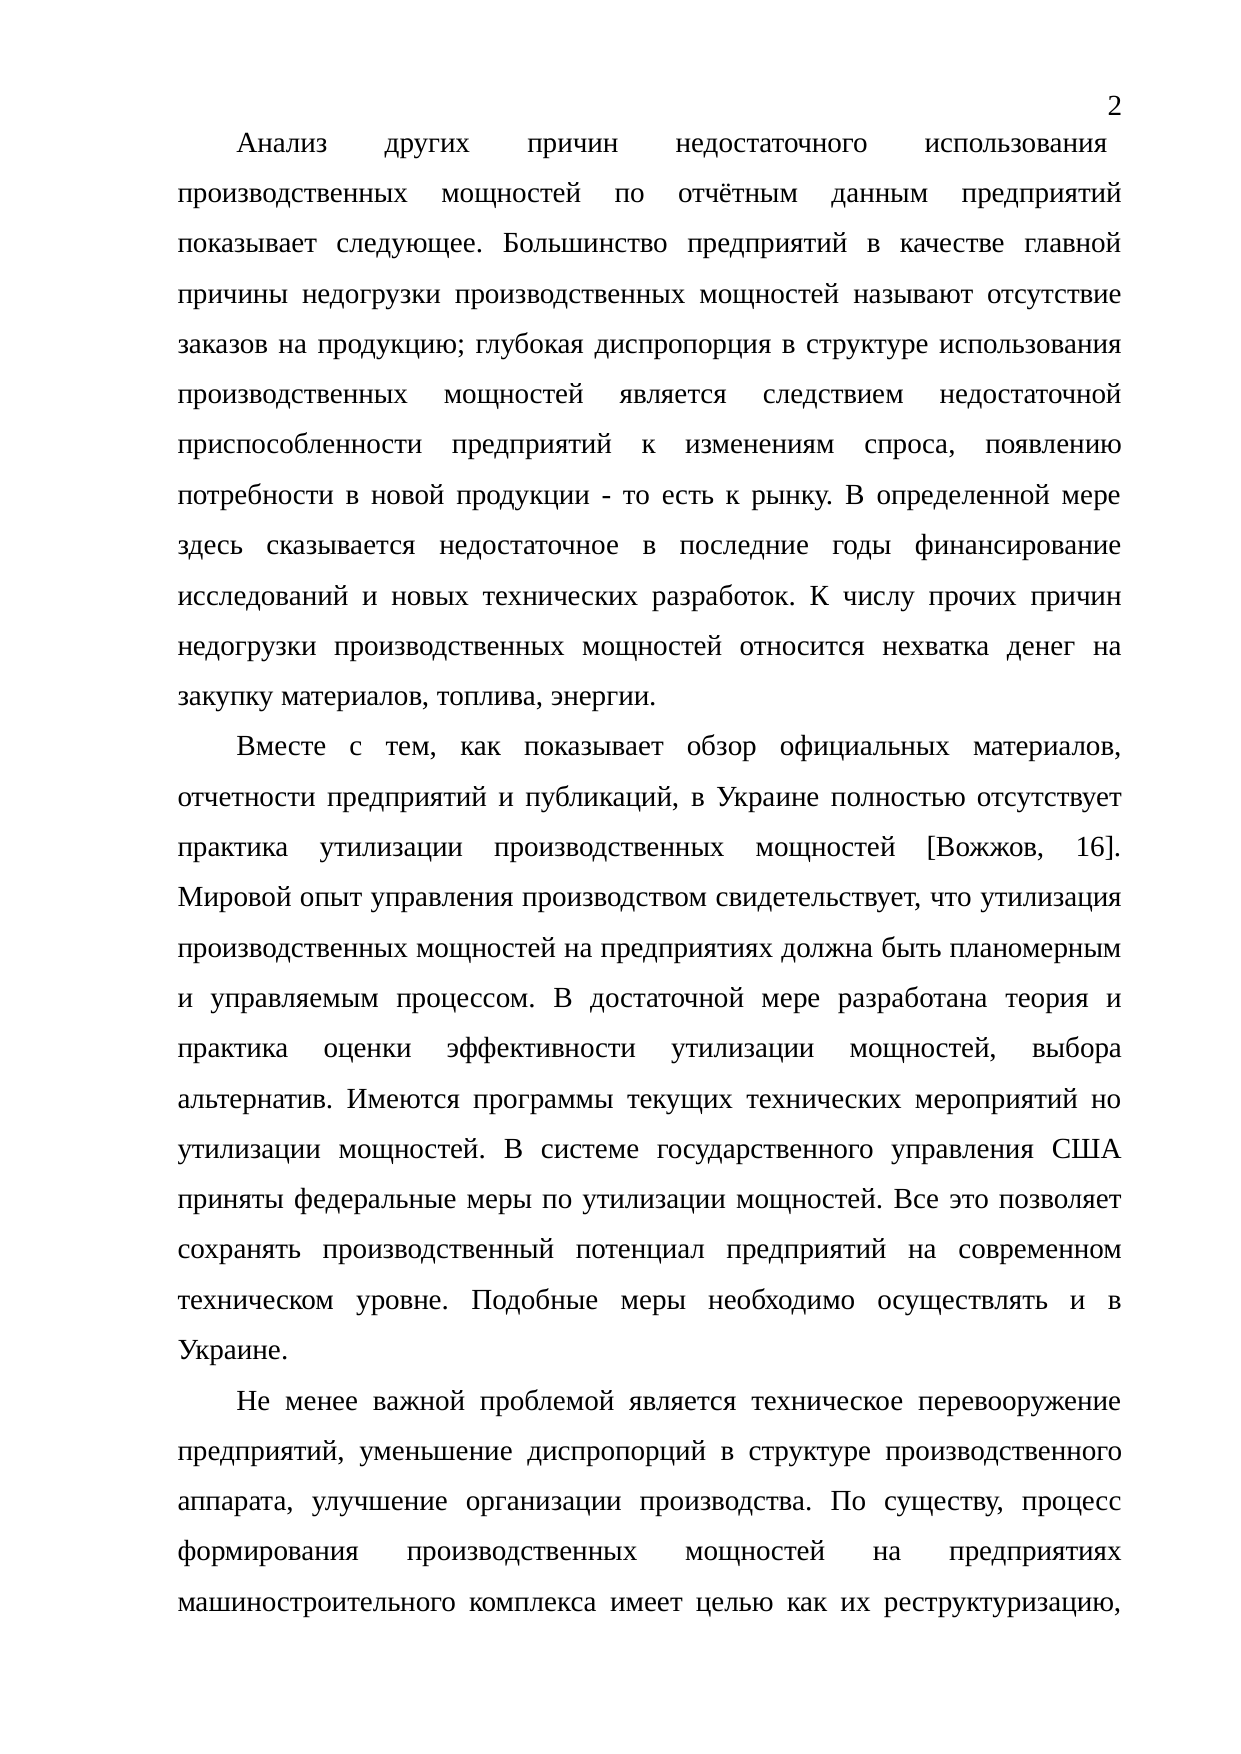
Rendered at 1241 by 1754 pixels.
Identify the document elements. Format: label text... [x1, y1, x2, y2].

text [177, 1383, 1122, 1618]
text Вместе с тем, как показывает обзор официальных материалов, отчетности предприятий и публикаций, в Украине полностью отсутствует практика утилизации производственных мощностей [Вожжов, 16]. Мировой опыт управления производством свидетельствует, что утилизация производственных мощностей на предприятиях должна быть планомерным и управляемым процессом. В достаточной мере разработана теория и практика оценки эффективности утилизации мощностей, выбора альтернатив. Имеются программы текущих технических мероприятий но утилизации мощностей. В системе государственного управления США приняты федеральные меры по утилизации мощностей. Все это позволяет сохранять производственный потенциал предприятий на современном техническом уровне. Подобные меры необходимо осуществлять и в Украине. [177, 729, 1122, 1366]
text Анализ других причин недостаточного использования производственных мощностей по отчётным данным предприятий показывает следующее. Большинство предприятий в качестве главной причины недогрузки производственных мощностей называют отсутствие заказов на продукцию; глубокая диспропорция в структуре использования производственных мощностей является следствием недостаточной приспособленности предприятий к изменениям спроса, появлению потребности в новой продукции - то есть к рынку. В определенной мере здесь сказывается недостаточное в последние годы финансирование исследований и новых технических разработок. К числу прочих причин недогрузки производственных мощностей относится нехватка денег на закупку материалов, топлива, энергии. [177, 125, 1122, 712]
